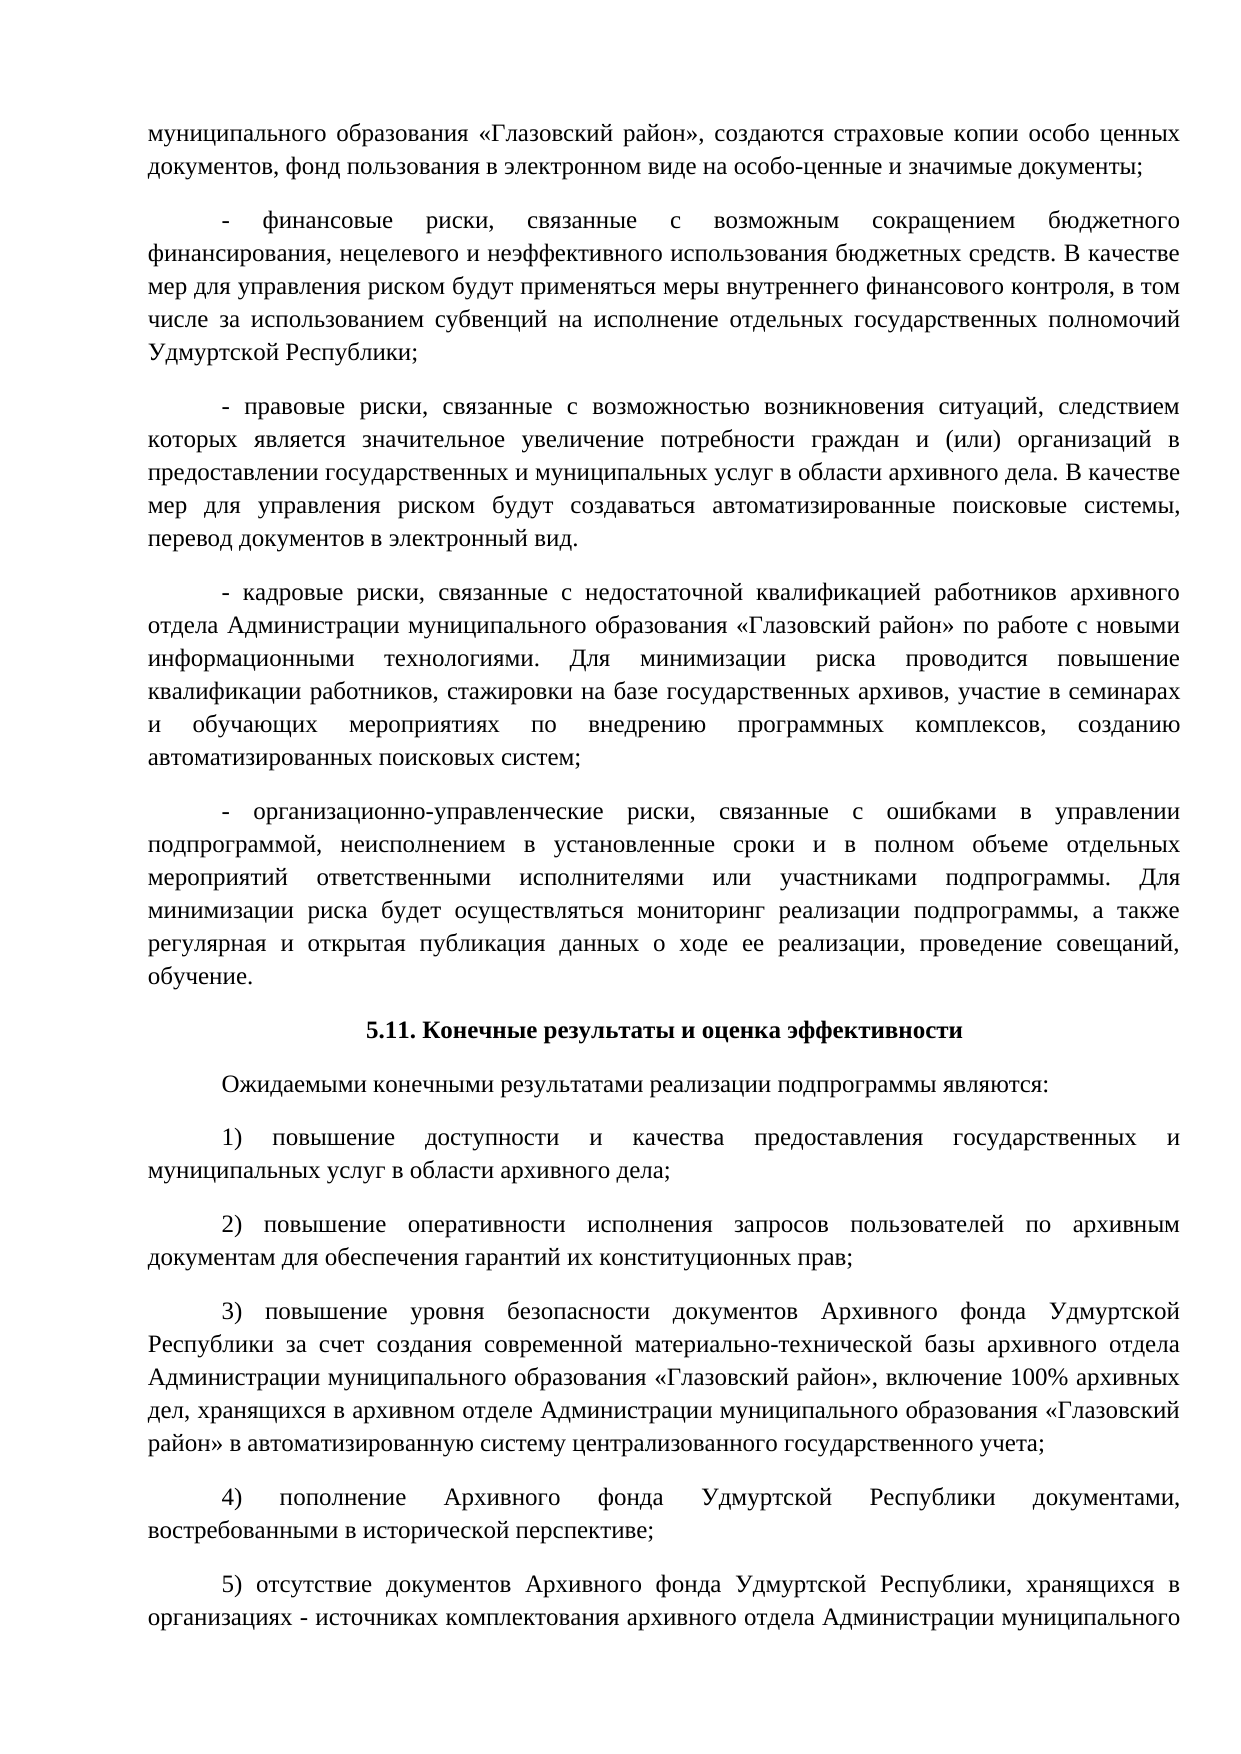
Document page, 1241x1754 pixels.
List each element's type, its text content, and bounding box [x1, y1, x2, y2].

text 1) повышение доступности и качества предоставления государственных и муниципальных услуг в области архивного дела; [148, 1122, 1181, 1184]
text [148, 118, 1181, 180]
text 5.11. Конечные результаты и оценка эффективности [148, 1015, 1181, 1043]
text - организационно-управленческие риски, связанные с ошибками в управлении подпрограммой, неисполнением в установленные сроки и в полном объеме отдельных мероприятий ответственными исполнителями или участниками подпрограммы. Для минимизации риска будет осуществляться мониторинг реализации подпрограммы, а также регулярная и открытая публикация данных о ходе ее реализации, проведение совещаний, обучение. [148, 796, 1181, 990]
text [148, 1569, 1181, 1631]
text 3) повышение уровня безопасности документов Архивного фонда Удмуртской Республики за счет создания современной материально-технической базы архивного отдела Администрации муниципального образования «Глазовский район», включение 100% архивных дел, хранящихся в архивном отделе Администрации муниципального образования «Глазовский район» в автоматизированную систему централизованного государственного учета; [148, 1296, 1181, 1457]
text - кадровые риски, связанные с недостаточной квалификацией работников архивного отдела Администрации муниципального образования «Глазовский район» по работе с новыми информационными технологиями. Для минимизации риска проводится повышение квалификации работников, стажировки на базе государственных архивов, участие в семинарах и обучающих мероприятиях по внедрению программных комплексов, созданию автоматизированных поисковых систем; [148, 577, 1181, 771]
text - правовые риски, связанные с возможностью возникновения ситуаций, следствием которых является значительное увеличение потребности граждан и (или) организаций в предоставлении государственных и муниципальных услуг в области архивного дела. В качестве мер для управления риском будут создаваться автоматизированные поисковые системы, перевод документов в электронный вид. [148, 391, 1181, 552]
text Ожидаемыми конечными результатами реализации подпрограммы являются: [148, 1069, 1181, 1097]
text 2) повышение оперативности исполнения запросов пользователей по архивным документам для обеспечения гарантий их конституционных прав; [148, 1209, 1181, 1271]
text 4) пополнение Архивного фонда Удмуртской Республики документами, востребованными в исторической перспективе; [148, 1482, 1181, 1544]
text - финансовые риски, связанные с возможным сокращением бюджетного финансирования, нецелевого и неэффективного использования бюджетных средств. В качестве мер для управления риском будут применяться меры внутреннего финансового контроля, в том числе за использованием субвенций на исполнение отдельных государственных полномочий Удмуртской Республики; [148, 205, 1181, 366]
